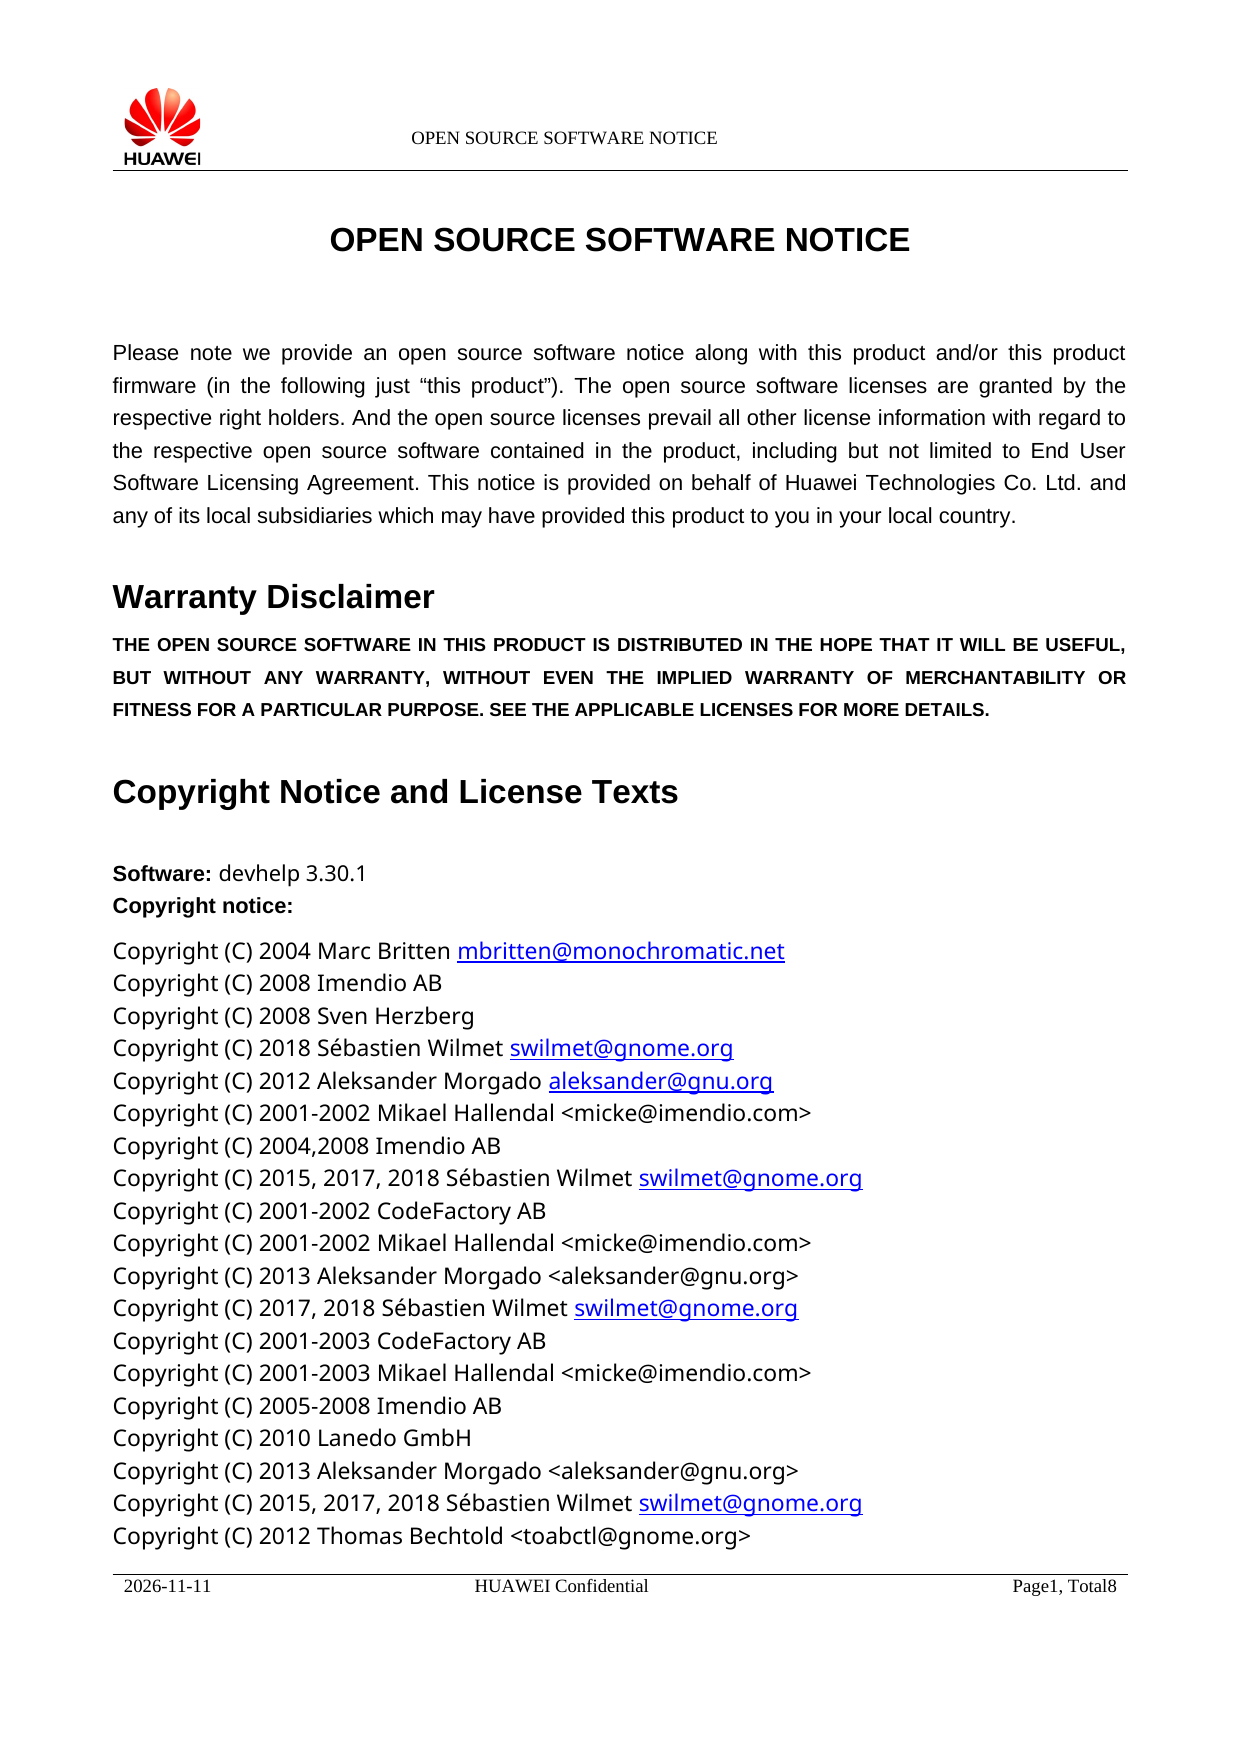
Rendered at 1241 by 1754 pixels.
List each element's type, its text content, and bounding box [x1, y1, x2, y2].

text Copyright (C) 2018 Sébastien Wilmet swilmet@gnome.org [112, 1031, 1128, 1064]
text Copyright (C) 2017, 2018 Sébastien Wilmet swilmet@gnome.org [112, 1291, 1128, 1324]
text Copyright (C) 2004 Marc Britten mbritten@monochromatic.net [112, 934, 1128, 966]
text Copyright (C) 2001-2003 CodeFactory AB [112, 1324, 1128, 1356]
text Warranty Disclaimer [112, 564, 1128, 629]
text OPEN SOURCE SOFTWARE NOTICE [112, 206, 1128, 271]
text Copyright (C) 2015, 2017, 2018 Sébastien Wilmet swilmet@gnome.org [112, 1161, 1128, 1194]
text Copyright Notice and License Texts [112, 759, 1128, 824]
text Copyright (C) 2001-2003 Mikael Hallendal <micke@imendio.com> [112, 1356, 1128, 1389]
text Copyright (C) 2012 Thomas Bechtold <toabctl@gnome.org> [112, 1519, 1128, 1551]
text Copyright (C) 2001-2002 Mikael Hallendal <micke@imendio.com> [112, 1096, 1128, 1129]
text Copyright (C) 2008 Imendio AB [112, 966, 1128, 999]
text Copyright notice: [112, 889, 1128, 921]
text The open source software in this product is distributed in the hope that it will be useful, but WITHOUT ANY WARRANTY, without even the implied warranty of MERCHANTABILITY or FITNESS FOR A PARTICULAR PURPOSE. See the applicable licenses for more details. [112, 629, 1128, 726]
text Copyright (C) 2013 Aleksander Morgado <aleksander@gnu.org> [112, 1454, 1128, 1486]
text Copyright (C) 2001-2002 CodeFactory AB [112, 1194, 1128, 1226]
text Copyright (C) 2004,2008 Imendio AB [112, 1129, 1128, 1161]
text Copyright (C) 2005-2008 Imendio AB [112, 1389, 1128, 1421]
picture [124, 88, 201, 165]
text Copyright (C) 2013 Aleksander Morgado <aleksander@gnu.org> [112, 1259, 1128, 1291]
text Copyright (C) 2008 Sven Herzberg [112, 999, 1128, 1031]
text Please note we provide an open source software notice along with this product and/or this product firmware (in the following just “this product”). The open source software licenses are granted by the respective right holders. And the open source licenses prevail all other license information with regard to the respective open source software contained in the product, including but not limited to End User Software Licensing Agreement. This notice is provided on behalf of Huawei Technologies Co. Ltd. and any of its local subsidiaries which may have provided this product to you in your local country. [112, 336, 1128, 531]
title Software: devhelp 3.30.1 [112, 856, 1128, 889]
text Copyright (C) 2010 Lanedo GmbH [112, 1421, 1128, 1454]
text Copyright (C) 2012 Aleksander Morgado aleksander@gnu.org [112, 1064, 1128, 1096]
text Copyright (C) 2001-2002 Mikael Hallendal <micke@imendio.com> [112, 1226, 1128, 1259]
text Copyright (C) 2015, 2017, 2018 Sébastien Wilmet swilmet@gnome.org [112, 1486, 1128, 1519]
